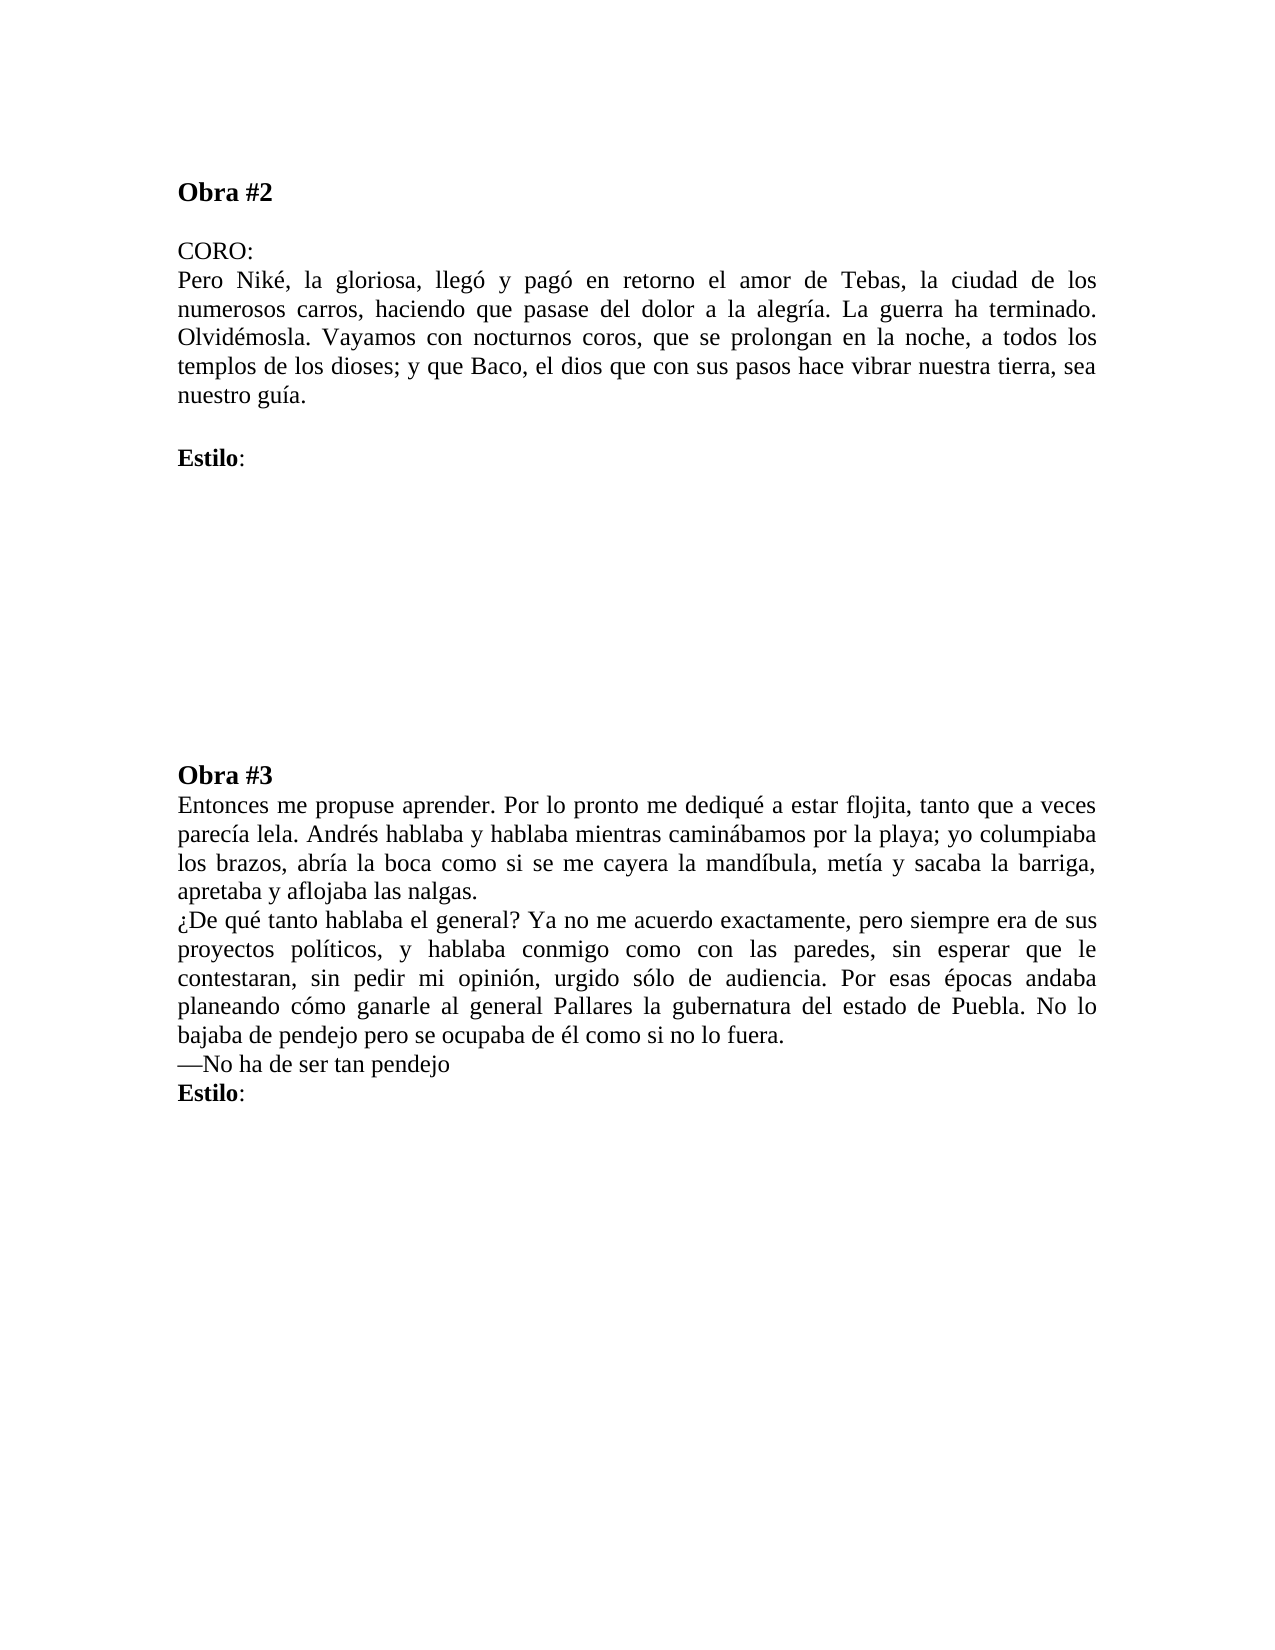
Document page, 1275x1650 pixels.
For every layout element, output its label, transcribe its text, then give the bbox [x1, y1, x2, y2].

text Pero Niké, la gloriosa, llegó y pagó en retorno el amor de Tebas, la ciudad de los numerosos carros, haciendo que pasase del dolor a la alegría. La guerra ha terminado. Olvidémosla. Vayamos con nocturnos coros, que se prolongan en la noche, a todos los templos de los dioses; y que Baco, el dios que con sus pasos hace vibrar nuestra tierra, sea nuestro guía. [177, 265, 1098, 409]
text Entonces me propuse aprender. Por lo pronto me dediqué a estar flojita, tanto que a veces parecía lela. Andrés hablaba y hablaba mientras caminábamos por la playa; yo columpiaba los brazos, abría la boca como si se me cayera la mandíbula, metía y sacaba la barriga, apretaba y aflojaba las nalgas. [177, 790, 1098, 905]
text Estilo: [177, 1078, 1098, 1106]
text ¿De qué tanto hablaba el general? Ya no me acuerdo exactamente, pero siempre era de sus proyectos políticos, y hablaba conmigo como con las paredes, sin esperar que le contestaran, sin pedir mi opinión, urgido sólo de audiencia. Por esas épocas andaba planeando cómo ganarle al general Pallares la gubernatura del estado de Puebla. No lo bajaba de pendejo pero se ocupaba de él como si no lo fuera. [177, 905, 1098, 1049]
text —No ha de ser tan pendejo [177, 1049, 1098, 1078]
text CORO: [177, 236, 1098, 265]
text Obra #2 [177, 176, 1098, 207]
text Obra #3 [177, 759, 1098, 790]
text Estilo: [177, 443, 1098, 472]
